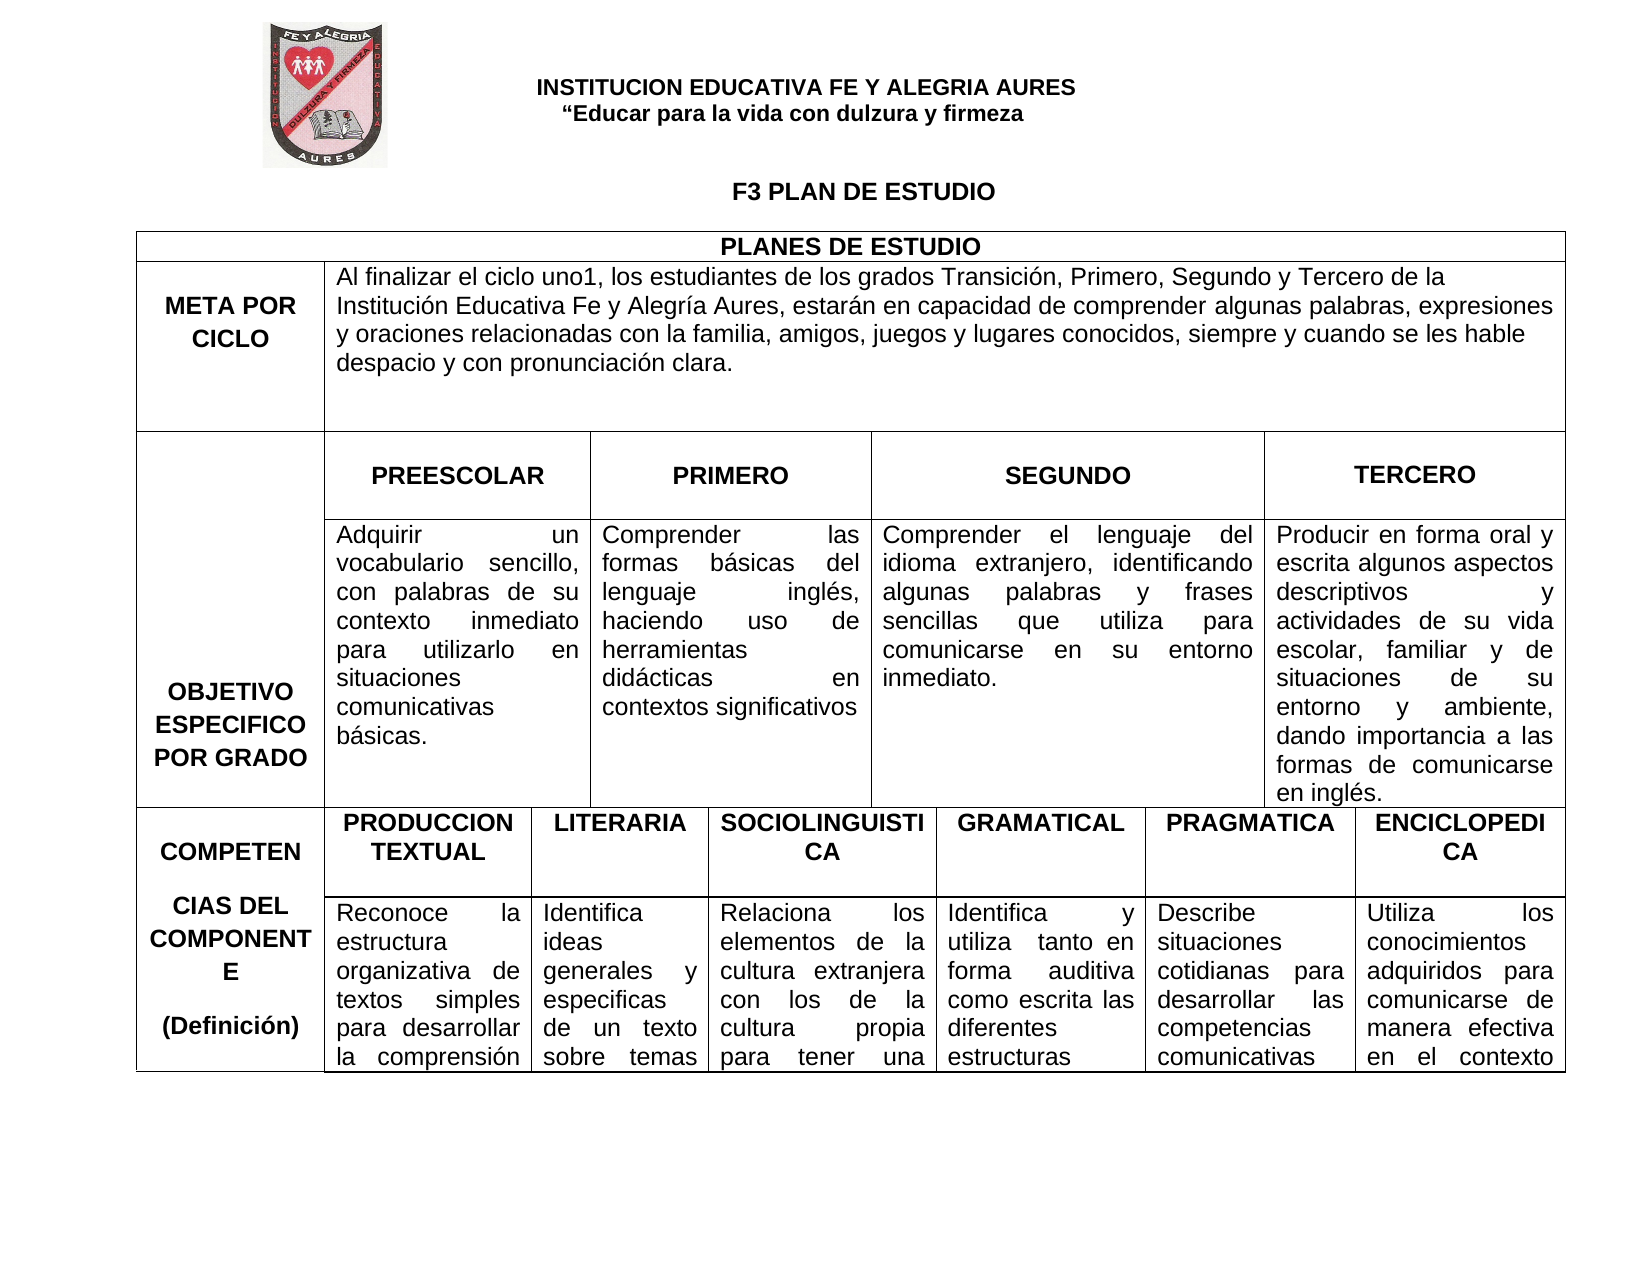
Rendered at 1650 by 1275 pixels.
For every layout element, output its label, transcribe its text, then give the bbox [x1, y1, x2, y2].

text F3 PLAN DE ESTUDIO [133, 177, 1580, 206]
table_cell PRIMERO [591, 432, 871, 519]
table_cell Comprender las formas básicas del lenguaje inglés, haciendo uso de herramientas didácticas en contextos significativos [591, 520, 871, 807]
table_cell ENCICLOPEDICA [1356, 808, 1565, 896]
table_cell META POR CICLO [137, 262, 324, 431]
table_cell PRAGMATICA [1146, 808, 1355, 896]
table_cell LITERARIA [532, 808, 708, 896]
table_cell OBJETIVO ESPECIFICO POR GRADO [137, 432, 324, 807]
picture [262, 22, 388, 167]
table_cell SOCIOLINGUISTICA [709, 808, 936, 896]
table_cell Al finalizar el ciclo uno1, los estudiantes de los grados Transición, Primero, Segundo y Tercero de la Institución Educativa Fe y Alegría Aures, estarán en capacidad de comprender algunas palabras, expresiones y oraciones relacionadas con la familia, amigos, juegos y lugares conocidos, siempre y cuando se les hable despacio y con pronunciación clara. [325, 262, 1565, 431]
table_cell Producir en forma oral y escrita algunos aspectos descriptivos y actividades de su vida escolar, familiar y de situaciones de su entorno y ambiente, dando importancia a las formas de comunicarse en inglés. [1265, 520, 1565, 807]
table_header PLANES DE ESTUDIO [137, 232, 1565, 261]
table_cell Adquirir un vocabulario sencillo, con palabras de su contexto inmediato para utilizarlo en situaciones comunicativas básicas. [325, 520, 590, 807]
table_cell Utiliza los conocimientos adquiridos para comunicarse de manera efectiva en el contexto escolar mediante el uso natural y cotidiano de la lengua. [1356, 898, 1565, 1071]
table_cell Comprender el lenguaje del idioma extranjero, identificando algunas palabras y frases sencillas que utiliza para comunicarse en su entorno inmediato. [872, 520, 1264, 807]
table_cell TERCERO [1265, 432, 1565, 519]
table_cell GRAMATICAL [937, 808, 1145, 896]
table_cell PRODUCCION TEXTUAL [325, 808, 531, 896]
table_cell SEGUNDO [872, 432, 1264, 519]
table_cell PREESCOLAR [325, 432, 590, 519]
table_cell COMPETEN CIAS DEL COMPONENTE (Definición) [136, 808, 324, 1071]
table_cell Describe situaciones cotidianas para desarrollar las competencias comunicativas mediante las herramientas gramaticales [1146, 898, 1355, 1071]
